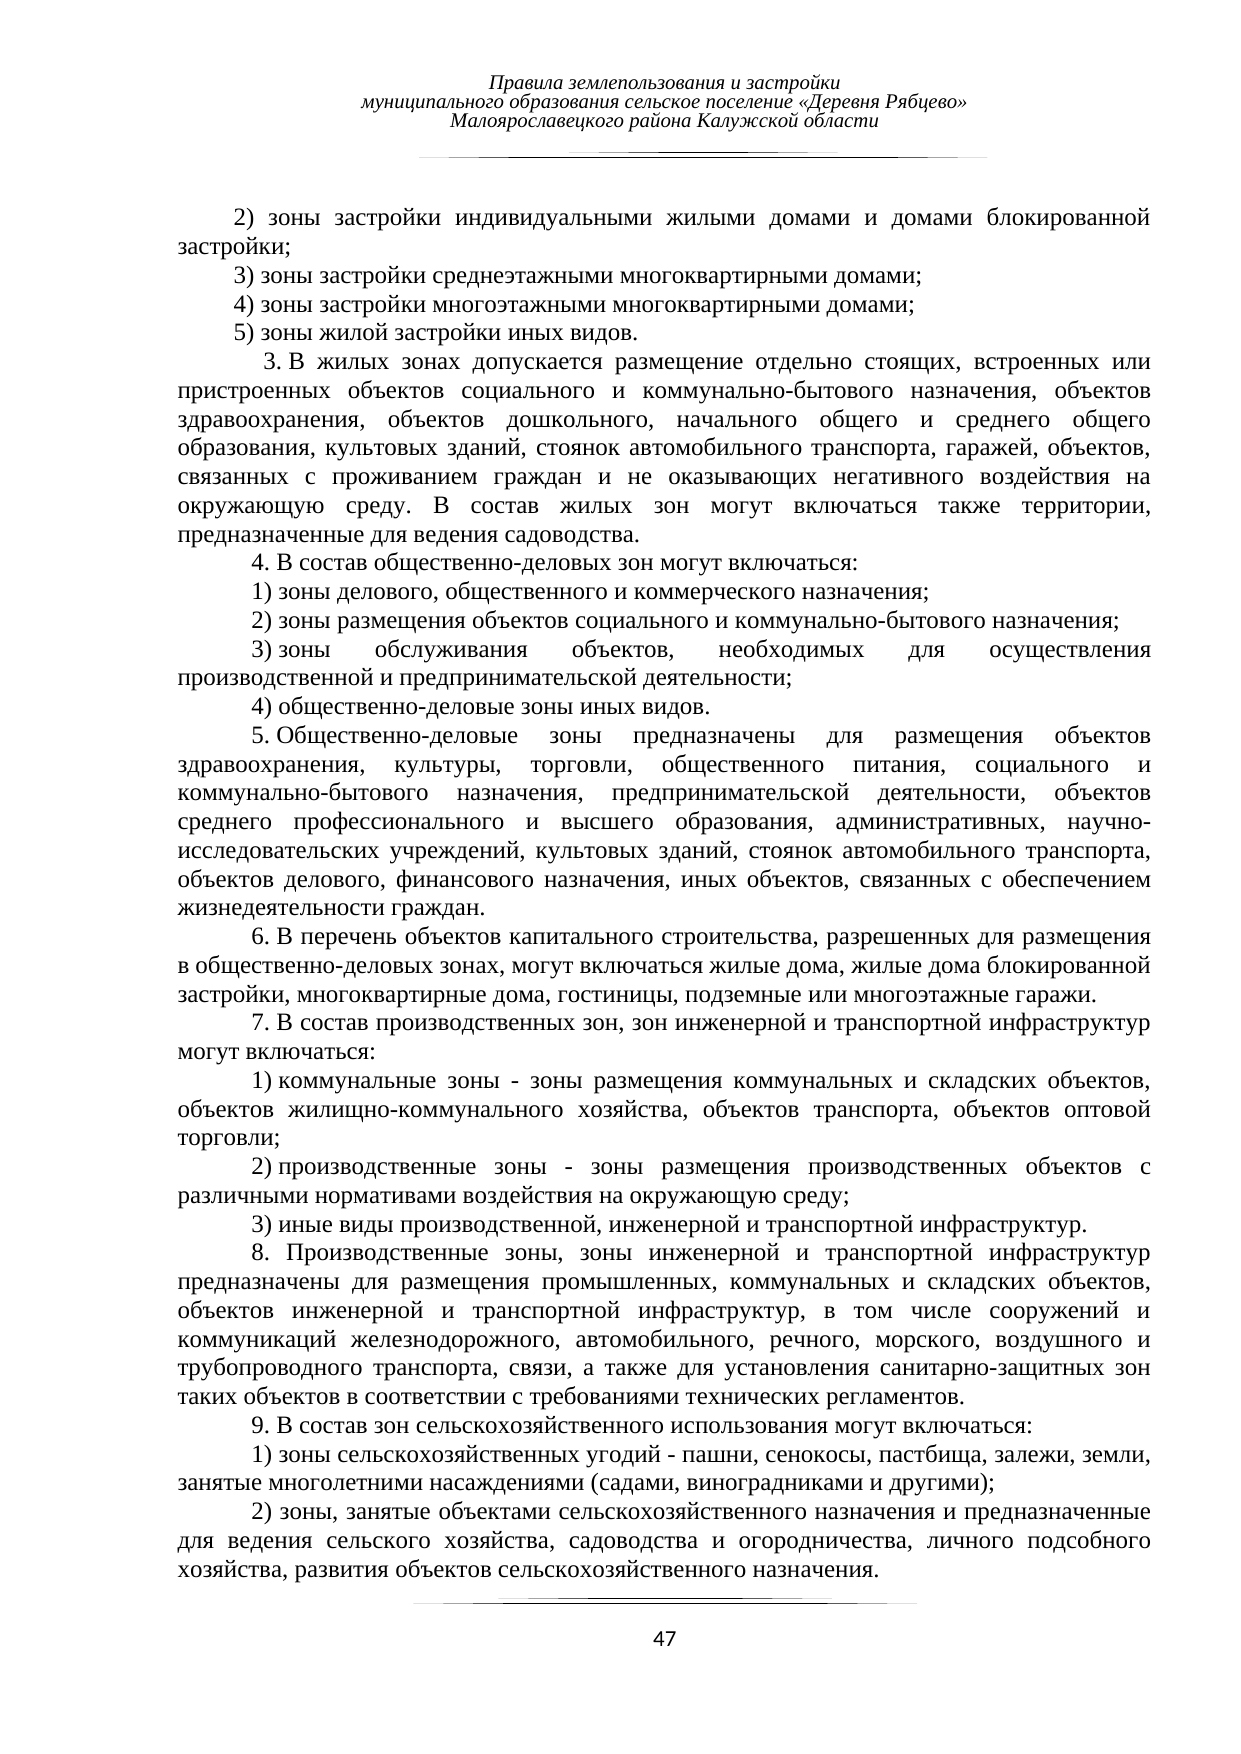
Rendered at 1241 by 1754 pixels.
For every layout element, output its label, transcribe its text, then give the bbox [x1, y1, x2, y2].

text 2) производственные зоны - зоны размещения производственных объектов с различными нормативами воздействия на окружающую среду; [177, 1151, 1152, 1209]
text 3. В жилых зонах допускается размещение отдельно стоящих, встроенных или пристроенных объектов социального и коммунально-бытового назначения, объектов здравоохранения, объектов дошкольного, начального общего и среднего общего образования, культовых зданий, стоянок автомобильного транспорта, гаражей, объектов, связанных с проживанием граждан и не оказывающих негативного воздействия на окружающую среду. В состав жилых зон могут включаться также территории, предназначенные для ведения садоводства. [177, 346, 1152, 547]
text 2) зоны, занятые объектами сельскохозяйственного назначения и предназначенные для ведения сельского хозяйства, садоводства и огородничества, личного подсобного хозяйства, развития объектов сельскохозяйственного назначения. [177, 1496, 1152, 1582]
text 3) иные виды производственной, инженерной и транспортной инфраструктур. [177, 1209, 1152, 1237]
text 6. В перечень объектов капитального строительства, разрешенных для размещения в общественно-деловых зонах, могут включаться жилые дома, жилые дома блокированной застройки, многоквартирные дома, гостиницы, подземные или многоэтажные гаражи. [177, 921, 1152, 1007]
text 9. В состав зон сельскохозяйственного использования могут включаться: [177, 1410, 1152, 1439]
text 8. Производственные зоны, зоны инженерной и транспортной инфраструктур предназначены для размещения промышленных, коммунальных и складских объектов, объектов инженерной и транспортной инфраструктур, в том числе сооружений и коммуникаций железнодорожного, автомобильного, речного, морского, воздушного и трубопроводного транспорта, связи, а также для установления санитарно-защитных зон таких объектов в соответствии с требованиями технических регламентов. [177, 1237, 1152, 1410]
text 4) общественно-деловые зоны иных видов. [177, 691, 1152, 720]
text 4) зоны застройки многоэтажными многоквартирными домами; [177, 289, 1152, 317]
text 1) зоны делового, общественного и коммерческого назначения; [177, 576, 1152, 605]
text 5) зоны жилой застройки иных видов. [177, 317, 1152, 346]
text 4. В состав общественно-деловых зон могут включаться: [177, 547, 1152, 576]
text 1) коммунальные зоны - зоны размещения коммунальных и складских объектов, объектов жилищно-коммунального хозяйства, объектов транспорта, объектов оптовой торговли; [177, 1065, 1152, 1151]
text 1) зоны сельскохозяйственных угодий - пашни, сенокосы, пастбища, залежи, земли, занятые многолетними насаждениями (садами, виноградниками и другими); [177, 1439, 1152, 1496]
text 3) зоны обслуживания объектов, необходимых для осуществления производственной и предпринимательской деятельности; [177, 634, 1152, 691]
text 2) зоны застройки индивидуальными жилыми домами и домами блокированной застройки; [177, 202, 1152, 260]
text 2) зоны размещения объектов социального и коммунально-бытового назначения; [177, 605, 1152, 634]
text 3) зоны застройки среднеэтажными многоквартирными домами; [177, 260, 1152, 289]
text 5. Общественно-деловые зоны предназначены для размещения объектов здравоохранения, культуры, торговли, общественного питания, социального и коммунально-бытового назначения, предпринимательской деятельности, объектов среднего профессионального и высшего образования, административных, научно-исследовательских учреждений, культовых зданий, стоянок автомобильного транспорта, объектов делового, финансового назначения, иных объектов, связанных с обеспечением жизнедеятельности граждан. [177, 720, 1152, 921]
text 7. В состав производственных зон, зон инженерной и транспортной инфраструктур могут включаться: [177, 1007, 1152, 1065]
